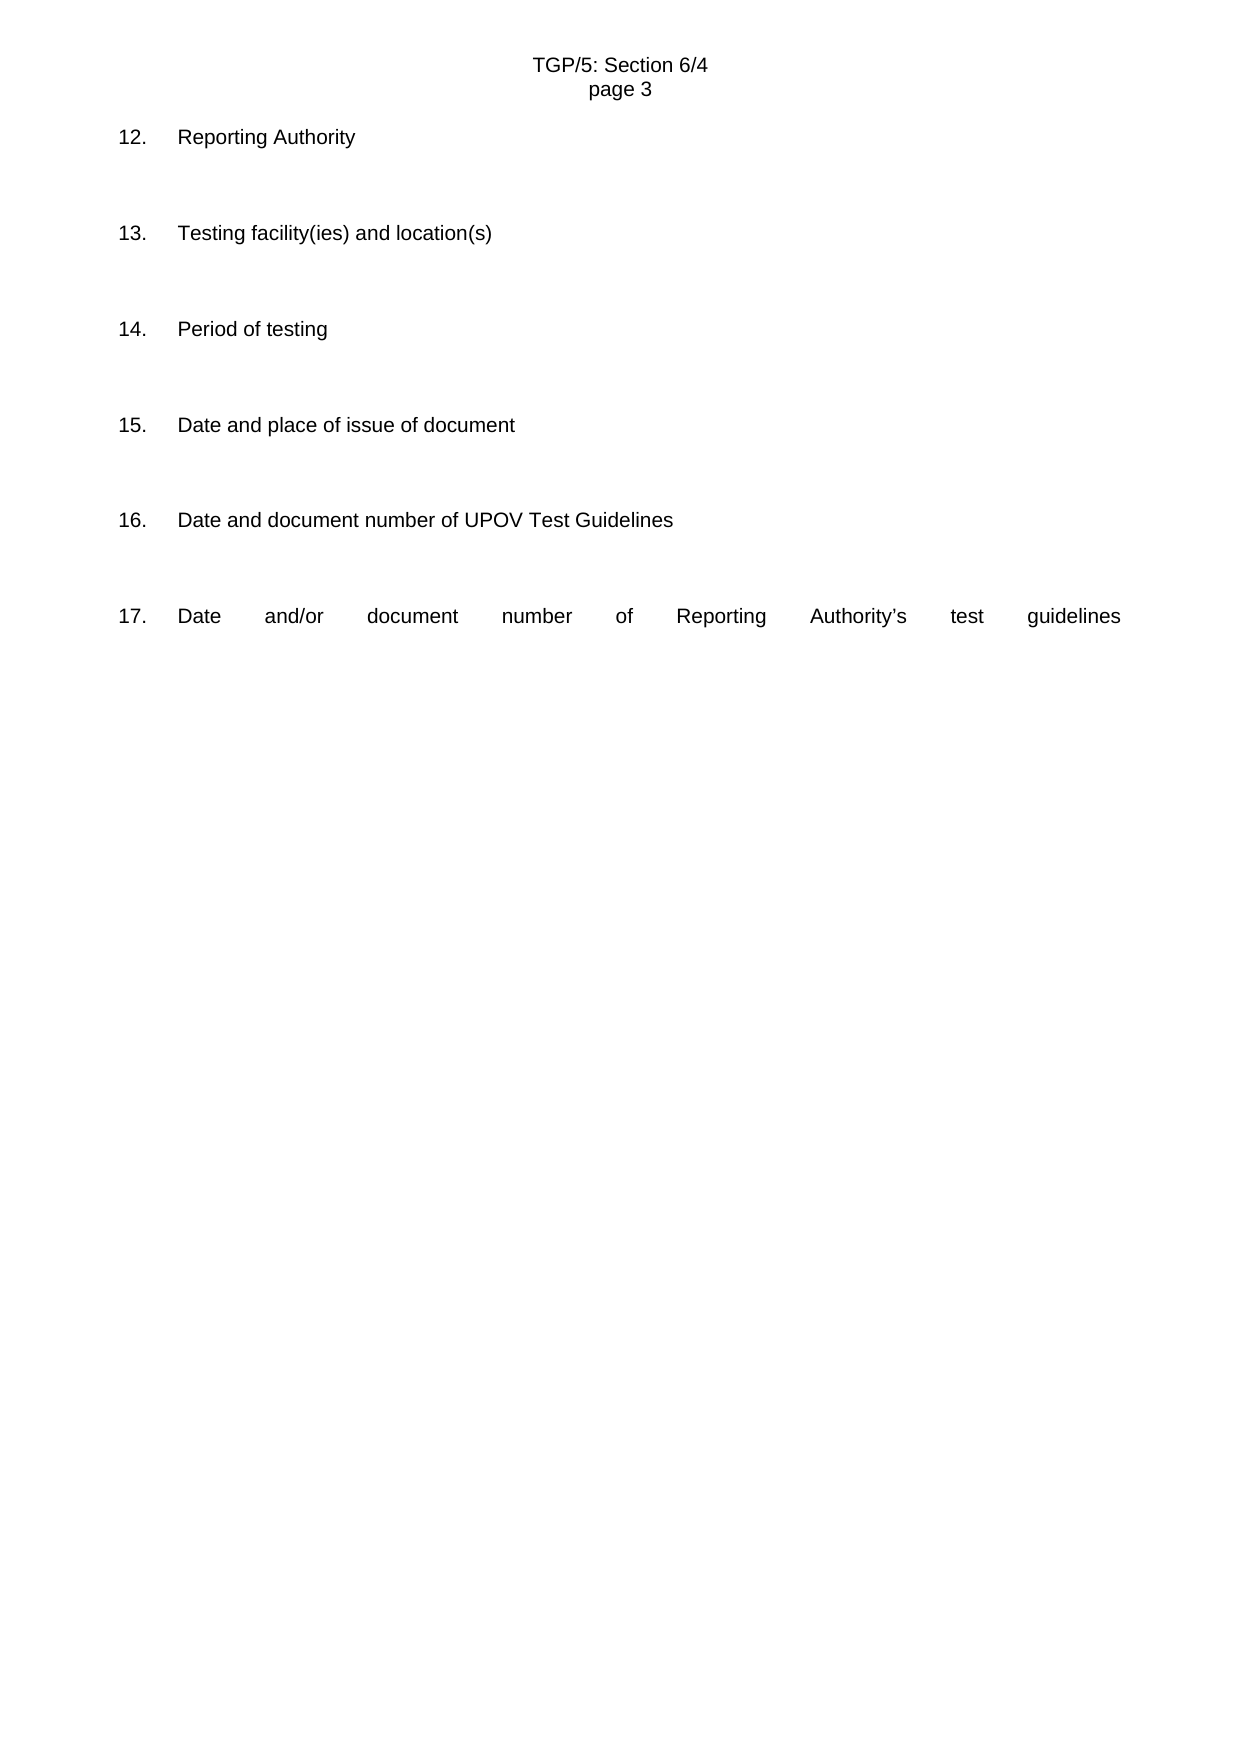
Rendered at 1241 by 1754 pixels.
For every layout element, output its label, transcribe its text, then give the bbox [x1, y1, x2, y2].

text 16. Date and document number of UPOV Test Guidelines [118, 508, 1122, 580]
text 14. Period of testing [118, 317, 1122, 388]
text 17. Date and/or document number of Reporting Authority’s test guidelines [118, 604, 1122, 676]
text 13. Testing facility(ies) and location(s) [118, 221, 1122, 293]
text 12. Reporting Authority [118, 125, 1122, 197]
text 15. Date and place of issue of document [118, 412, 1122, 484]
